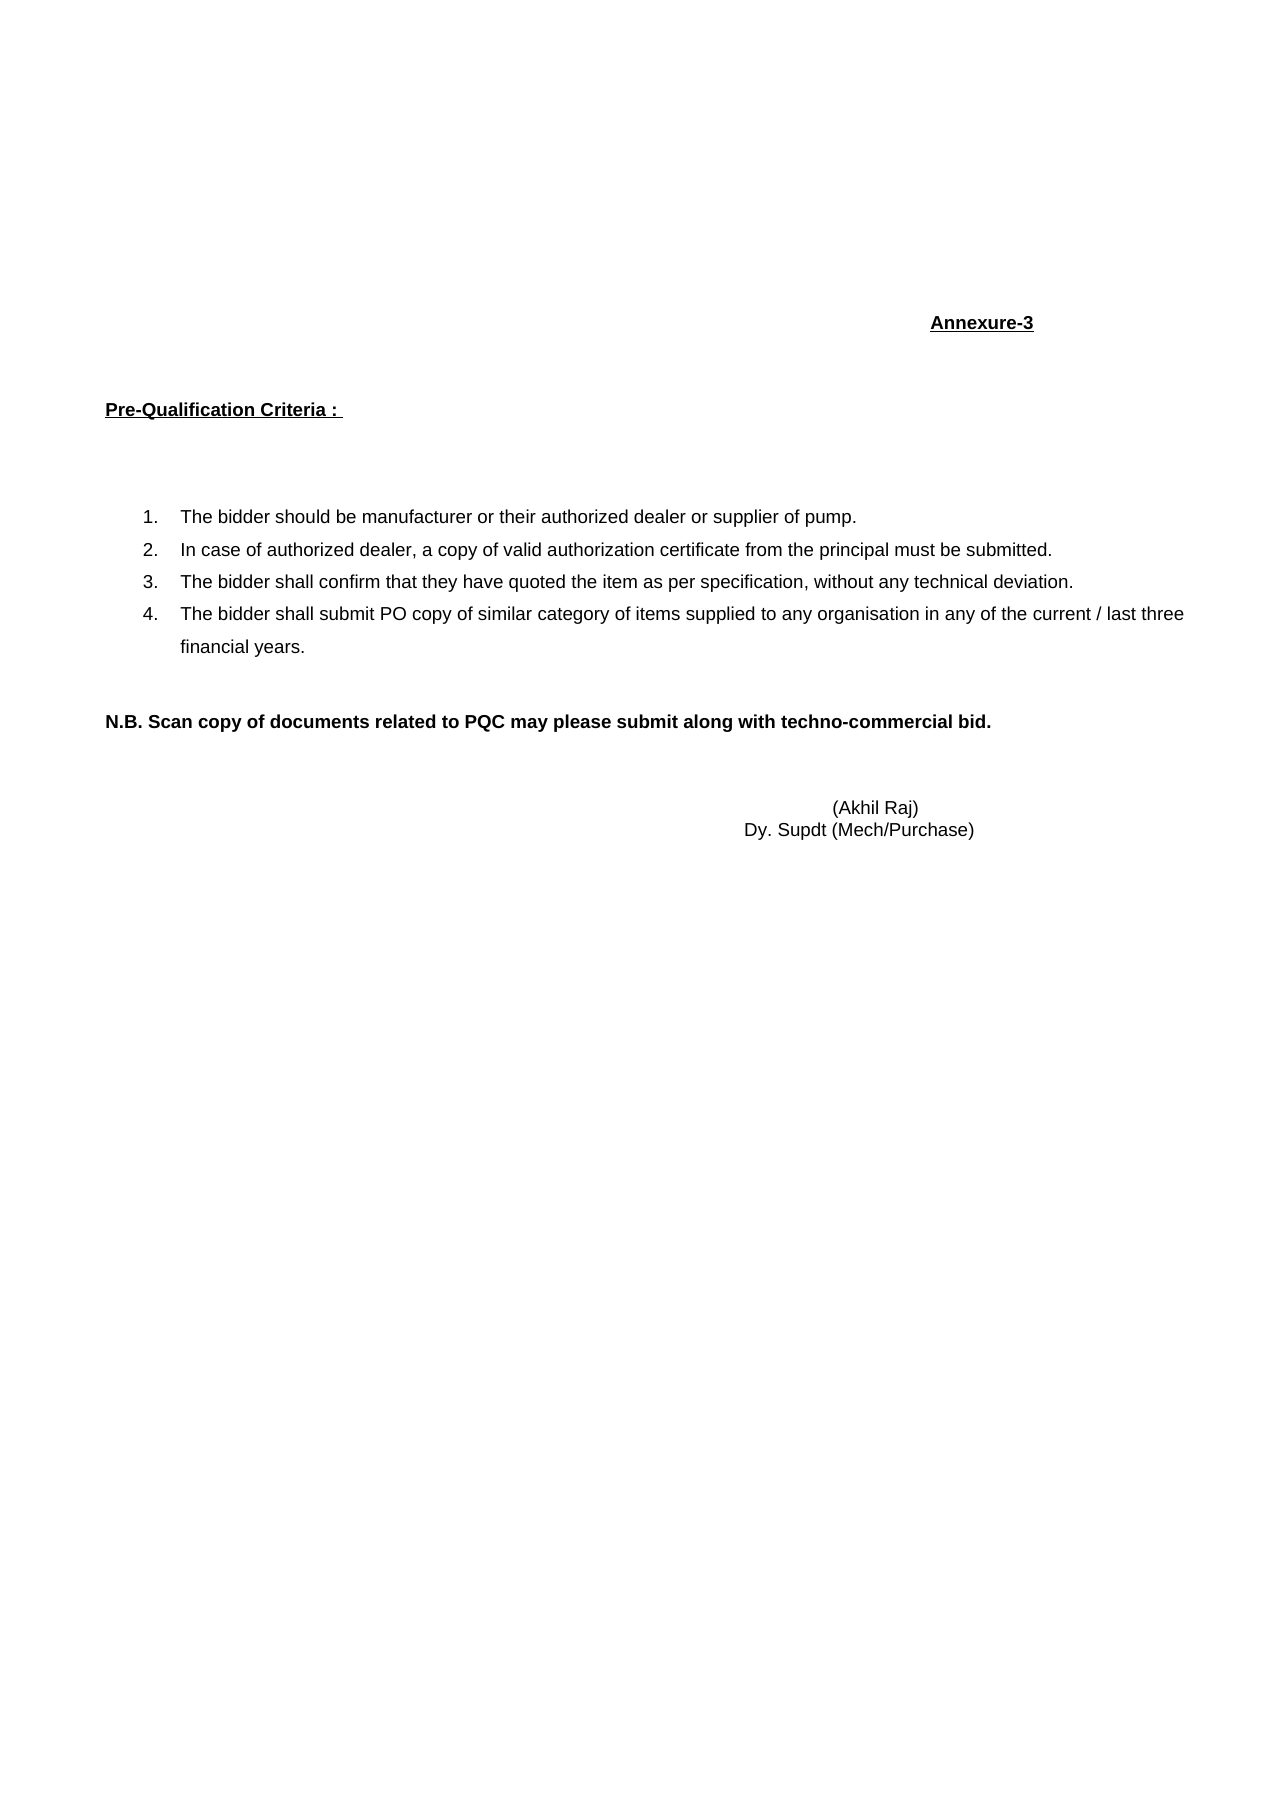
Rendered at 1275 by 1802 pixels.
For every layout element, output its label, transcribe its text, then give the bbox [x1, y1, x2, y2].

list The bidder shall submit PO copy of similar category of items supplied to any organisation in any of the current / last three financial years. [143, 603, 1185, 657]
text Pre-Qualification Criteria : [105, 398, 1185, 420]
text N.B. Scan copy of documents related to PQC may please submit along with techno-commercial bid. [105, 711, 1185, 732]
text Dy. Supdt (Mech/Purchase) [105, 819, 1185, 840]
list The bidder shall confirm that they have quoted the item as per specification, without any technical deviation. [143, 571, 1185, 592]
text (Akhil Raj) [705, 797, 1185, 819]
list The bidder should be manufacturer or their authorized dealer or supplier of pump. [143, 506, 1185, 528]
list In case of authorized dealer, a copy of valid authorization certificate from the principal must be submitted. [143, 538, 1185, 560]
text Annexure-3 [855, 312, 1185, 334]
